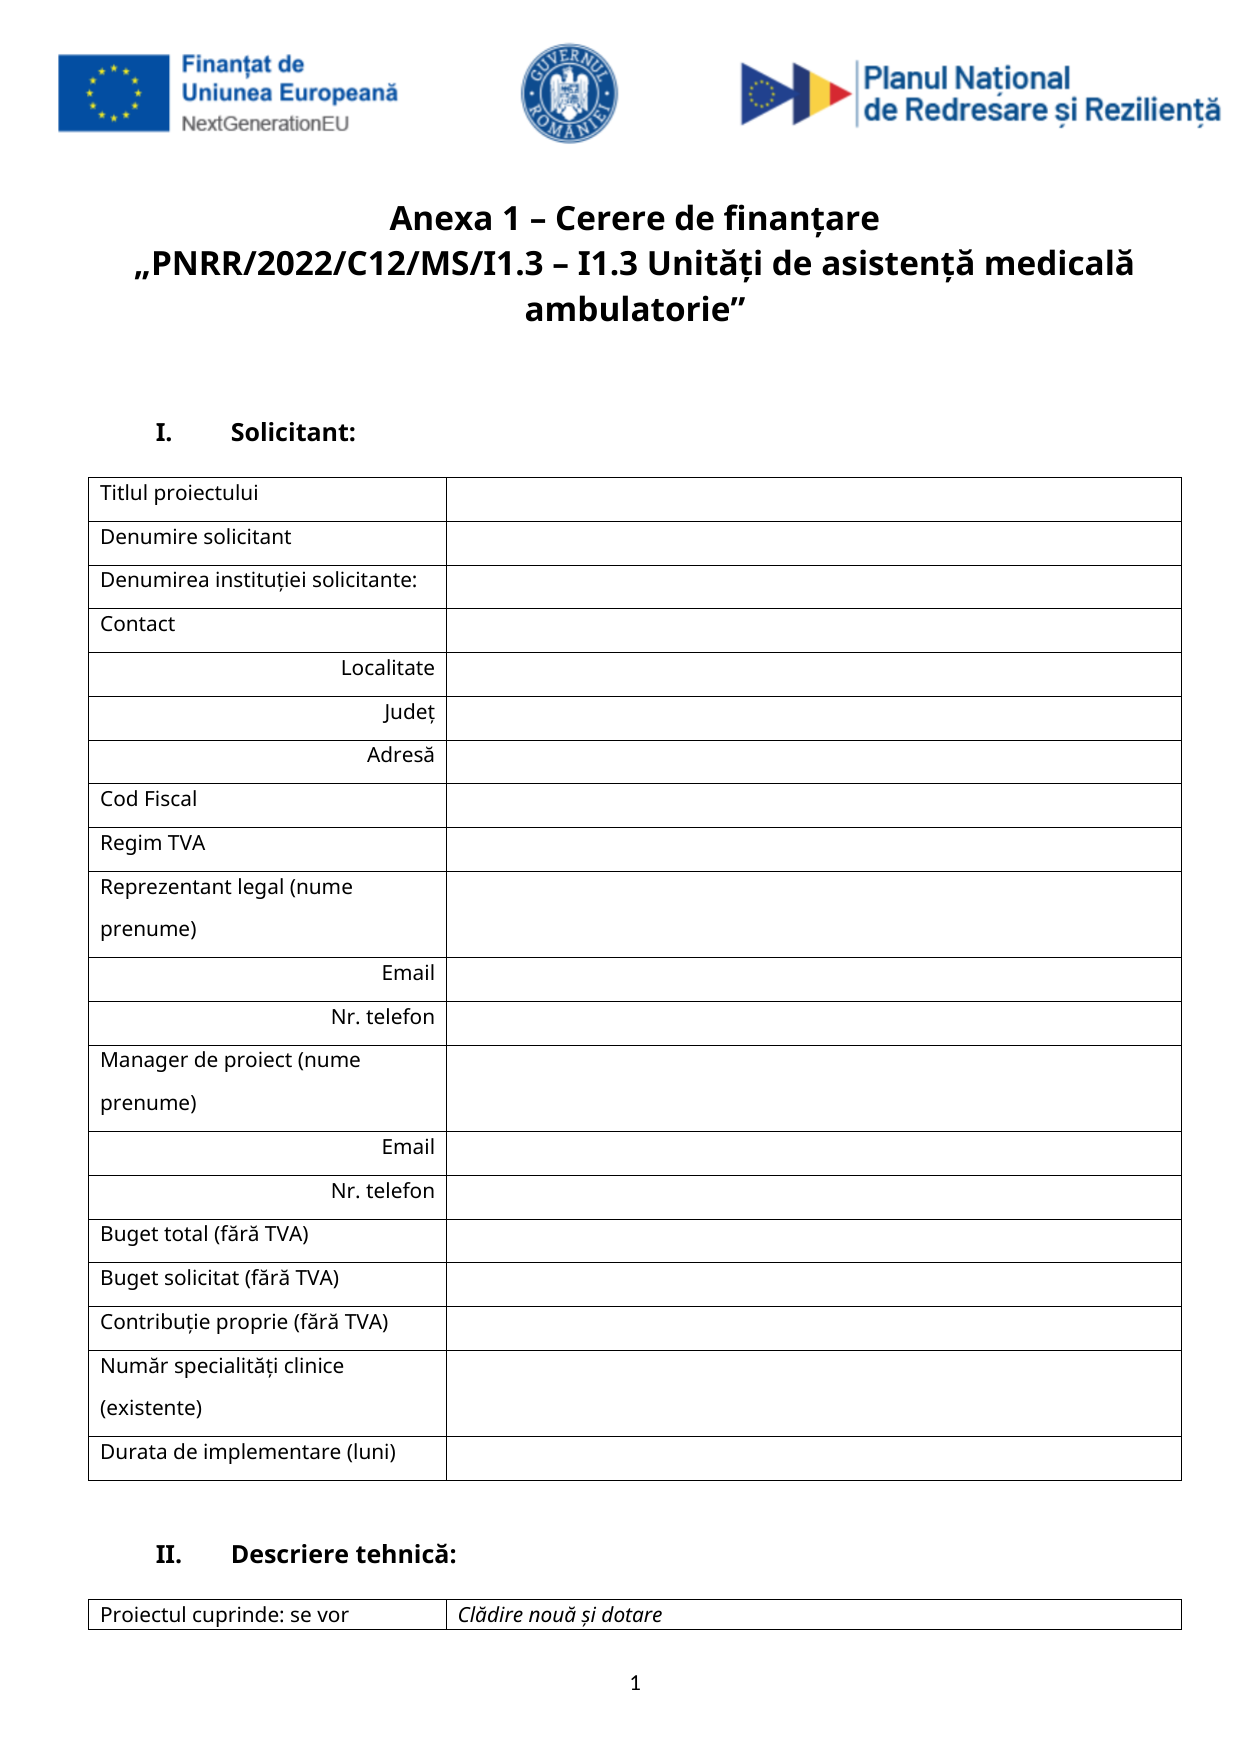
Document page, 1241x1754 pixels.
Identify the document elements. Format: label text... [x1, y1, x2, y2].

table_cell [447, 1263, 1181, 1306]
table_cell [447, 653, 1181, 696]
table_cell [447, 741, 1181, 783]
table_header Proiectul cuprinde: se vor menționa detaliat toate activitățile [89, 1600, 446, 1628]
table_cell [447, 697, 1181, 739]
table_cell Contribuție proprie (fără TVA) [89, 1307, 446, 1350]
table_cell [447, 828, 1181, 871]
table_cell Cod Fiscal [89, 784, 446, 827]
table_cell Email [89, 958, 446, 1001]
table_cell [447, 522, 1181, 564]
table_cell [447, 1176, 1181, 1218]
table_cell Durata de implementare (luni) [89, 1437, 446, 1480]
table_cell [447, 1437, 1181, 1480]
picture [0, 22, 1228, 167]
table_cell Denumirea instituției solicitante: [89, 566, 446, 608]
table_header Clădire nouă și dotare Reabilitare/modernizare și dotare Extindere și dotare [447, 1600, 1181, 1628]
table_cell [447, 1351, 1181, 1436]
table_cell Reprezentant legal (nume prenume) [89, 872, 446, 957]
table_cell Buget solicitat (fără TVA) [89, 1263, 446, 1306]
text Anexa 1 – Cerere de finanțare [118, 194, 1152, 240]
table_cell Regim TVA [89, 828, 446, 871]
table_cell Contact [89, 609, 446, 652]
table_cell Număr specialități clinice (existente) [89, 1351, 446, 1436]
table_header Titlul proiectului [89, 478, 446, 521]
list Descriere tehnică: [156, 1537, 1152, 1571]
table_header [447, 478, 1181, 521]
table_cell Județ [89, 697, 446, 739]
table_cell [447, 1307, 1181, 1350]
table_cell [447, 1220, 1181, 1262]
table_cell Denumire solicitant [89, 522, 446, 564]
table_cell [447, 1002, 1181, 1044]
text „PNRR/2022/C12/MS/I1.3 – I1.3 Unități de asistență medicală ambulatorie” [118, 240, 1152, 331]
table_cell Manager de proiect (nume prenume) [89, 1046, 446, 1131]
table_cell [447, 1046, 1181, 1131]
table_cell [447, 566, 1181, 608]
table_cell [447, 872, 1181, 957]
table_cell [447, 784, 1181, 827]
table_cell [447, 958, 1181, 1001]
table_cell Email [89, 1132, 446, 1175]
table_cell Nr. telefon [89, 1176, 446, 1218]
table_cell Buget total (fără TVA) [89, 1220, 446, 1262]
table_cell Nr. telefon [89, 1002, 446, 1044]
table_cell [447, 609, 1181, 652]
table_cell Adresă [89, 741, 446, 783]
table_cell Localitate [89, 653, 446, 696]
list Solicitant: [156, 415, 1152, 449]
table_cell [447, 1132, 1181, 1175]
